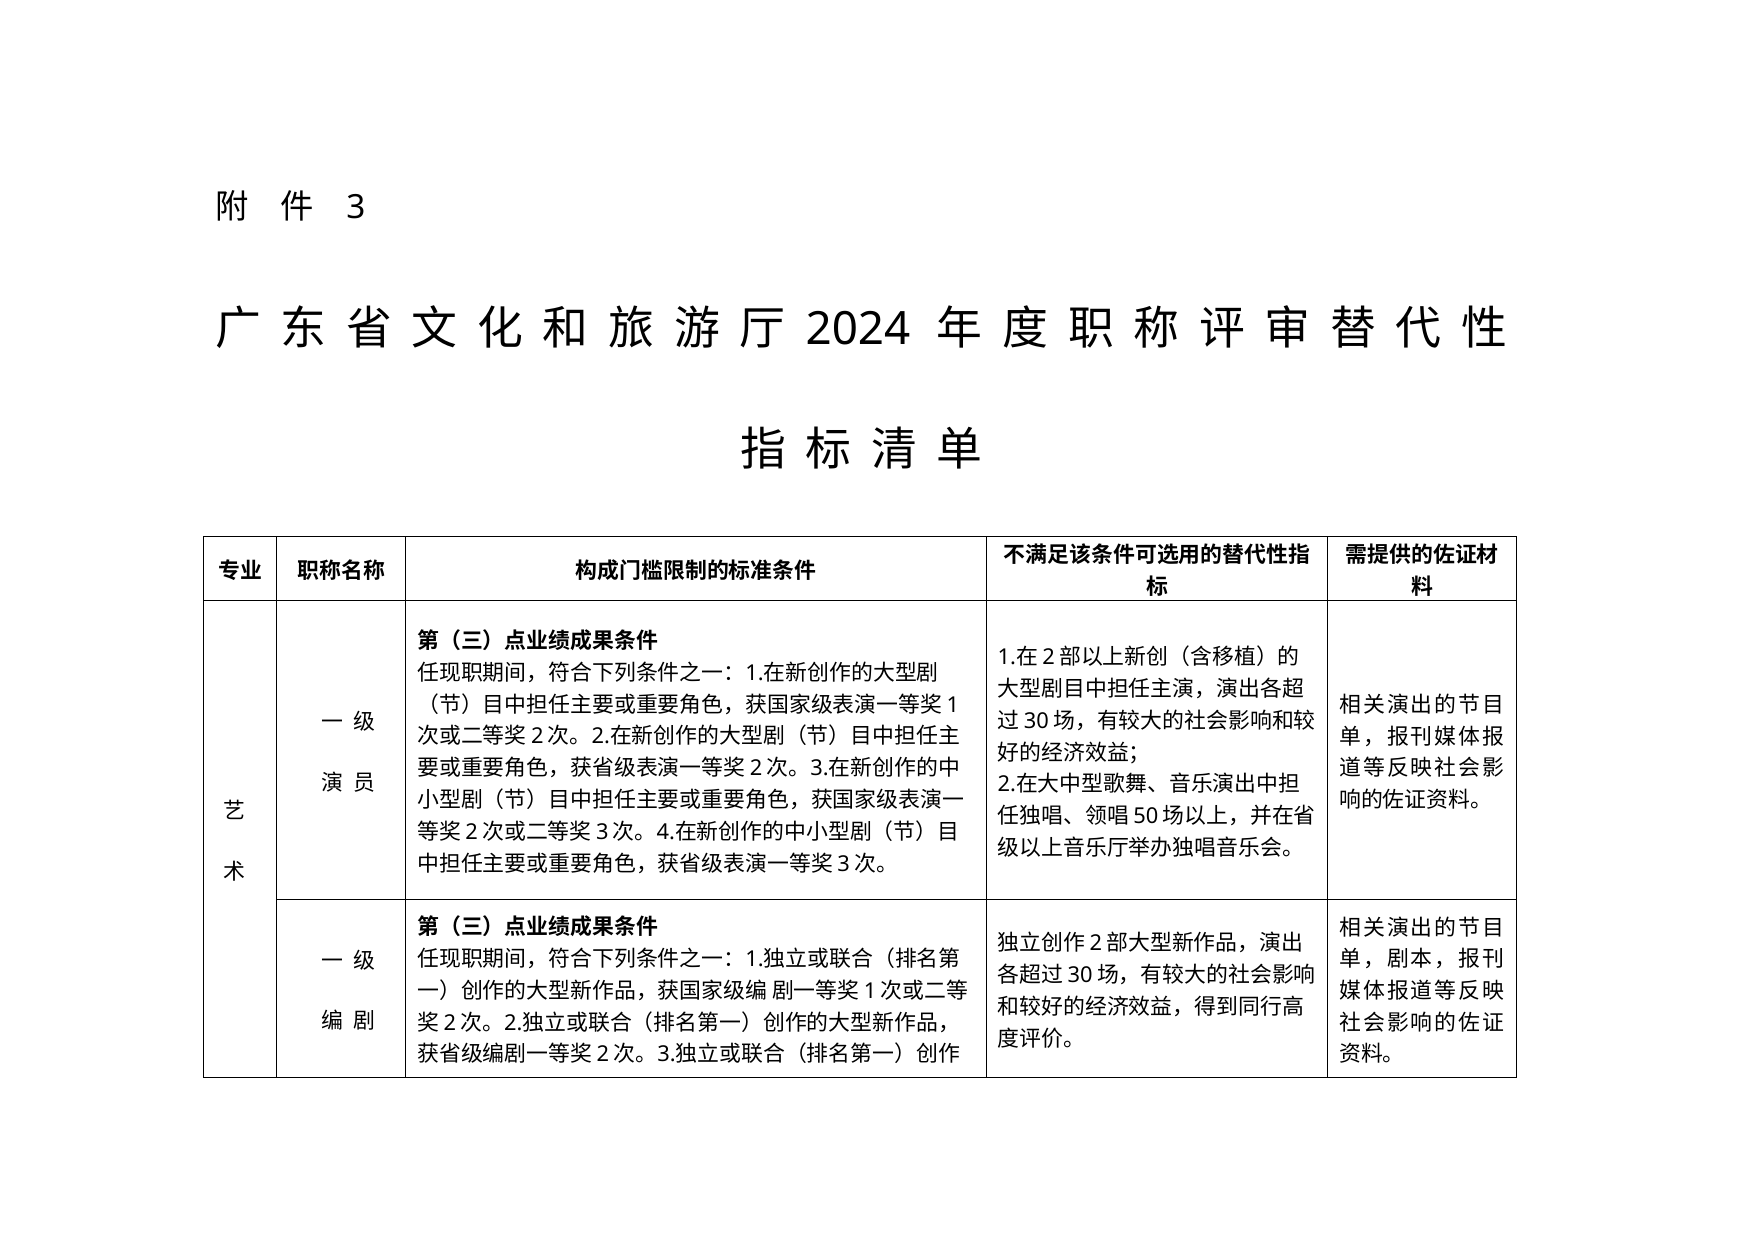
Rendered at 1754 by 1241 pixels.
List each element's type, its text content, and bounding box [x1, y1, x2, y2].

table_header 专业 [204, 537, 276, 600]
table_cell 一级演员 [277, 601, 405, 899]
text 广东省文化和旅游厅2024年度职称评审替代性指标清单 [215, 264, 1527, 506]
table_cell 第（三）点业绩成果条件 任现职期间，符合下列条件之一：1.在新创作的大型剧（节）目中担任主要或重要角色，获国家级表演一等奖1次或二等奖2次。2.在新创作的大型剧（节）目中担任主要或重要角色，获省级表演一等奖2次。3.在新创作的中小型剧（节）目中担任主要或重要角色，获国家级表演一等奖2次或二等奖3次。4.在新创作的中小型剧（节）目中担任主要或重要角色，获省级表演一等奖3次。 [406, 601, 986, 899]
table_cell 相关演出的节目单，报刊媒体报道等反映社会影响的佐证资料。 [1328, 601, 1516, 899]
table_cell 一级编剧 [277, 900, 405, 1077]
table_cell 相关演出的节目单，剧本，报刊媒体报道等反映社会影响的佐证资料。 [1328, 900, 1516, 1077]
table_cell 1.在2部以上新创（含移植）的大型剧目中担任主演，演出各超过30场，有较大的社会影响和较好的经济效益； 2.在大中型歌舞、音乐演出中担任独唱、领唱50场以上，并在省级以上音乐厅举办独唱音乐会。 [987, 601, 1327, 899]
table_header 不满足该条件可选用的替代性指标 [987, 537, 1327, 600]
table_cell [987, 900, 1327, 1077]
text 附件3 [215, 174, 1527, 234]
table_cell 艺术 [204, 601, 276, 1077]
table_header 职称名称 [277, 537, 405, 600]
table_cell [406, 900, 986, 1077]
table_header 构成门槛限制的标准条件 [406, 537, 986, 600]
table_header 需提供的佐证材料 [1328, 537, 1516, 600]
